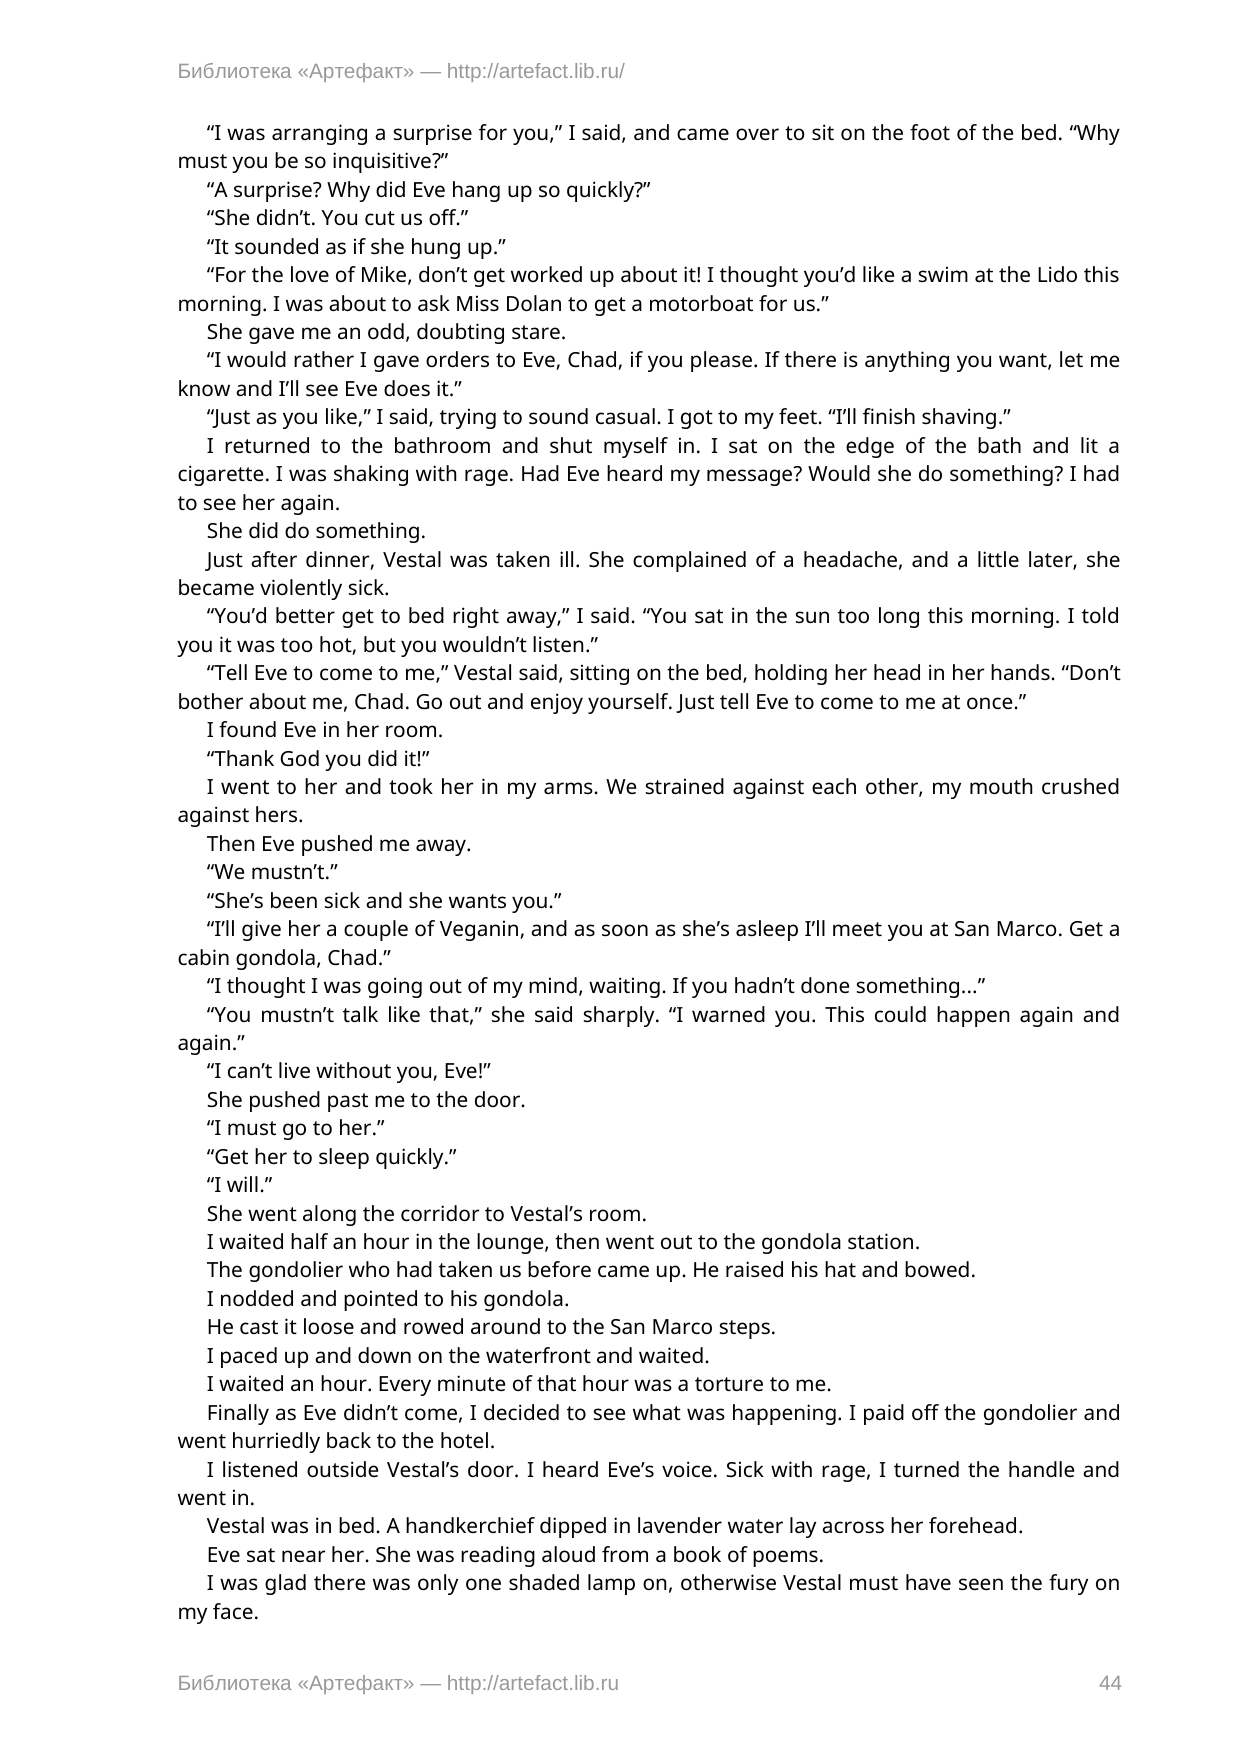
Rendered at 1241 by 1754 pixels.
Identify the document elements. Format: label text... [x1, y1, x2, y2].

text The gondolier who had taken us before came up. He raised his hat and bowed. [177, 1256, 1122, 1284]
text He cast it loose and rowed around to the San Marco steps. [177, 1312, 1122, 1341]
text “We mustn’t.” [177, 857, 1122, 886]
text Then Eve pushed me away. [177, 829, 1122, 857]
text “I must go to her.” [177, 1113, 1122, 1142]
text “You mustn’t talk like that,” she said sharply. “I warned you. This could happen again and again.” [177, 1000, 1122, 1057]
text “Get her to sleep quickly.” [177, 1142, 1122, 1170]
text I found Eve in her room. [177, 715, 1122, 744]
text Eve sat near her. She was reading aloud from a book of poems. [177, 1540, 1122, 1568]
text “Thank God you did it!” [177, 744, 1122, 772]
text “Tell Eve to come to me,” Vestal said, sitting on the bed, holding her head in her hands. “Don’t bother about me, Chad. Go out and enjoy yourself. Just tell Eve to come to me at once.” [177, 658, 1122, 715]
text I waited half an hour in the lounge, then went out to the gondola station. [177, 1227, 1122, 1256]
text “For the love of Mike, don’t get worked up about it! I thought you’d like a swim at the Lido this morning. I was about to ask Miss Dolan to get a motorboat for us.” [177, 260, 1122, 317]
text “You’d better get to bed right away,” I said. “You sat in the sun too long this morning. I told you it was too hot, but you wouldn’t listen.” [177, 602, 1122, 658]
text “I would rather I gave orders to Eve, Chad, if you please. If there is anything you want, let me know and I’ll see Eve does it.” [177, 346, 1122, 402]
text “Just as you like,” I said, trying to sound casual. I got to my feet. “I’ll finish shaving.” [177, 402, 1122, 431]
text “A surprise? Why did Eve hang up so quickly?” [177, 175, 1122, 203]
text “I can’t live without you, Eve!” [177, 1057, 1122, 1085]
text I was glad there was only one shaded lamp on, otherwise Vestal must have seen the fury on my face. [177, 1568, 1122, 1625]
text Vestal was in bed. A handkerchief dipped in lavender water lay across her forehead. [177, 1512, 1122, 1540]
text Finally as Eve didn’t come, I decided to see what was happening. I paid off the gondolier and went hurriedly back to the hotel. [177, 1398, 1122, 1455]
text “I will.” [177, 1170, 1122, 1199]
text “I’ll give her a couple of Veganin, and as soon as she’s asleep I’ll meet you at San Marco. Get a cabin gondola, Chad.” [177, 914, 1122, 971]
text “It sounded as if she hung up.” [177, 232, 1122, 260]
text She went along the corridor to Vestal’s room. [177, 1199, 1122, 1227]
text I nodded and pointed to his gondola. [177, 1284, 1122, 1312]
text I returned to the bathroom and shut myself in. I sat on the edge of the bath and lit a cigarette. I was shaking with rage. Had Eve heard my message? Would she do something? I had to see her again. [177, 431, 1122, 516]
text I paced up and down on the waterfront and waited. [177, 1341, 1122, 1369]
text I went to her and took her in my arms. We strained against each other, my mouth crushed against hers. [177, 772, 1122, 829]
text “She didn’t. You cut us off.” [177, 203, 1122, 232]
text “I was arranging a surprise for you,” I said, and came over to sit on the foot of the bed. “Why must you be so inquisitive?” [177, 118, 1122, 175]
text She gave me an odd, doubting stare. [177, 317, 1122, 346]
text She did do something. [177, 516, 1122, 545]
text I waited an hour. Every minute of that hour was a torture to me. [177, 1369, 1122, 1398]
text I listened outside Vestal’s door. I heard Eve’s voice. Sick with rage, I turned the handle and went in. [177, 1455, 1122, 1512]
text “She’s been sick and she wants you.” [177, 886, 1122, 914]
text Just after dinner, Vestal was taken ill. She complained of a headache, and a little later, she became violently sick. [177, 545, 1122, 602]
text She pushed past me to the door. [177, 1085, 1122, 1113]
text “I thought I was going out of my mind, waiting. If you hadn’t done something...” [177, 971, 1122, 1000]
